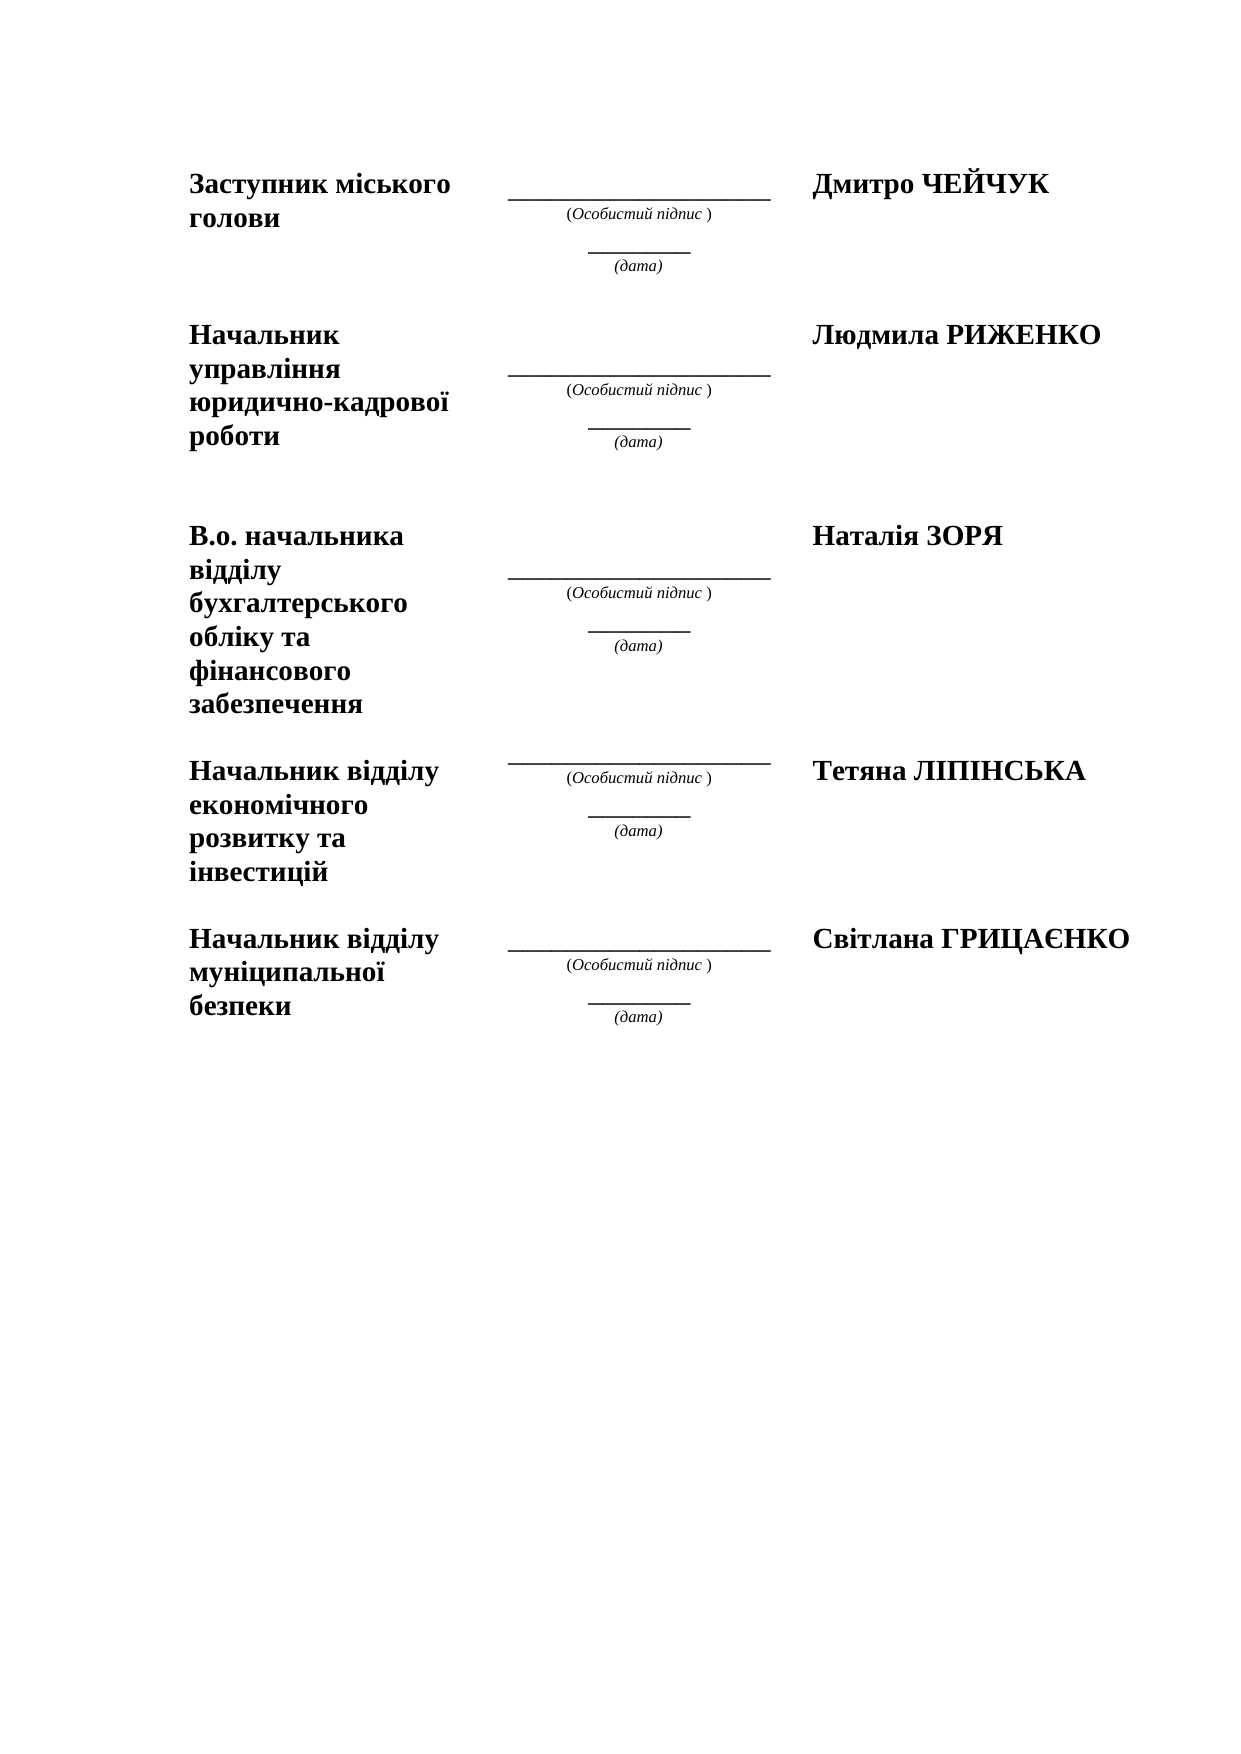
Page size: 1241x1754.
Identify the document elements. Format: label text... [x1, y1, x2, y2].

table_cell __________________ (Особистий підпис ) _______ (дата) [477, 317, 801, 518]
table_cell Людмила РИЖЕНКО [801, 317, 1181, 518]
table_cell Начальник відділу економічного розвитку та інвестицій [178, 720, 477, 887]
table_cell __________________ (Особистий підпис ) _______ (дата) [477, 720, 801, 887]
table_cell Начальник управління юридично-кадрової роботи [178, 317, 477, 518]
table_cell __________________ (Особистий підпис ) _______ (дата) [477, 519, 801, 720]
table_cell Наталія ЗОРЯ [801, 519, 1181, 720]
table_header Дмитро ЧЕЙЧУК [801, 166, 1181, 317]
table_header Заступник міського голови [178, 166, 477, 317]
table_cell В.о. начальника відділу бухгалтерського обліку та фінансового забезпечення [178, 519, 477, 720]
table_cell Світлана ГРИЦАЄНКО [801, 888, 1181, 1065]
table_cell Начальник відділу муніципальної безпеки [178, 888, 477, 1065]
table_cell Тетяна ЛІПІНСЬКА [801, 720, 1181, 887]
table_header __________________ (Особистий підпис ) _______ (дата) [477, 166, 801, 317]
table_cell __________________ (Особистий підпис ) _______ (дата) [477, 888, 801, 1065]
